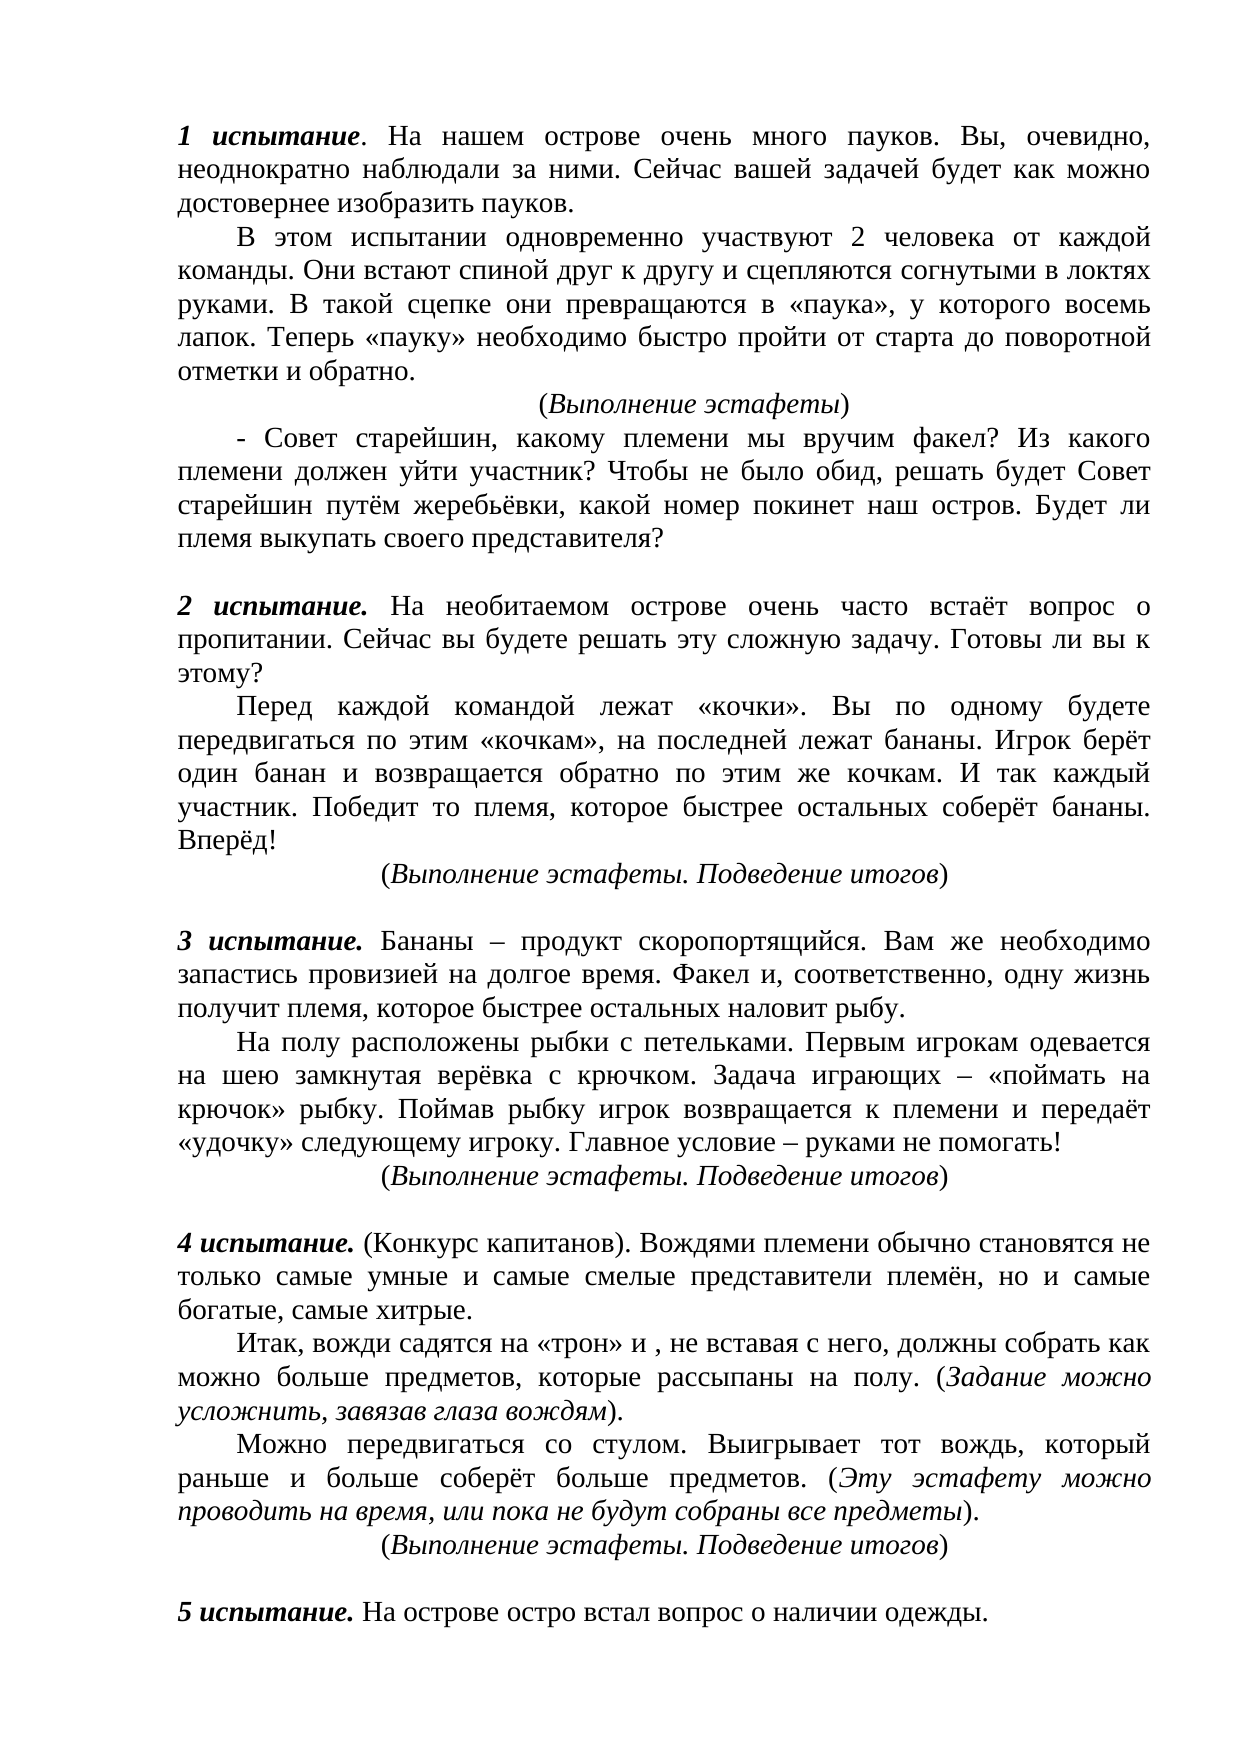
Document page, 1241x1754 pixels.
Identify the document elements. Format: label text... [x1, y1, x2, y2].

text (Выполнение эстафеты. Подведение итогов) [177, 856, 1152, 889]
text - Совет старейшин, какому племени мы вручим факел? Из какого племени должен уйти участник? Чтобы не было обид, решать будет Совет старейшин путём жеребьёвки, какой номер покинет наш остров. Будет ли племя выкупать своего представителя? [177, 420, 1152, 554]
text 1 испытание. На нашем острове очень много пауков. Вы, очевидно, неоднократно наблюдали за ними. Сейчас вашей задачей будет как можно достовернее изобразить пауков. [177, 118, 1152, 219]
text Итак, вожди садятся на «трон» и , не вставая с него, должны собрать как можно больше предметов, которые рассыпаны на полу. (Задание можно усложнить, завязав глаза вождям). [177, 1326, 1152, 1426]
text 4 испытание. (Конкурс капитанов). Вождями племени обычно становятся не только самые умные и самые смелые представители племён, но и самые богатые, самые хитрые. [177, 1225, 1152, 1326]
text (Выполнение эстафеты. Подведение итогов) [177, 1158, 1152, 1191]
text 2 испытание. На необитаемом острове очень часто встаёт вопрос о пропитании. Сейчас вы будете решать эту сложную задачу. Готовы ли вы к этому? [177, 588, 1152, 688]
text 5 испытание. На острове остро встал вопрос о наличии одежды. [177, 1594, 1152, 1627]
text (Выполнение эстафеты) [177, 386, 1152, 420]
text 3 испытание. Бананы – продукт скоропортящийся. Вам же необходимо запастись провизией на долгое время. Факел и, соответственно, одну жизнь получит племя, которое быстрее остальных наловит рыбу. [177, 923, 1152, 1024]
text Перед каждой командой лежат «кочки». Вы по одному будете передвигаться по этим «кочкам», на последней лежат бананы. Игрок берёт один банан и возвращается обратно по этим же кочкам. И так каждый участник. Победит то племя, которое быстрее остальных соберёт бананы. Вперёд! [177, 688, 1152, 856]
text (Выполнение эстафеты. Подведение итогов) [177, 1527, 1152, 1560]
text Можно передвигаться со стулом. Выигрывает тот вождь, который раньше и больше соберёт больше предметов. (Эту эстафету можно проводить на время, или пока не будут собраны все предметы). [177, 1426, 1152, 1527]
text На полу расположены рыбки с петельками. Первым игрокам одевается на шею замкнутая верёвка с крючком. Задача играющих – «поймать на крючок» рыбку. Поймав рыбку игрок возвращается к племени и передаёт «удочку» следующему игроку. Главное условие – руками не помогать! [177, 1024, 1152, 1158]
text В этом испытании одновременно участвуют 2 человека от каждой команды. Они встают спиной друг к другу и сцепляются согнутыми в локтях руками. В такой сцепке они превращаются в «паука», у которого восемь лапок. Теперь «пауку» необходимо быстро пройти от старта до поворотной отметки и обратно. [177, 219, 1152, 386]
